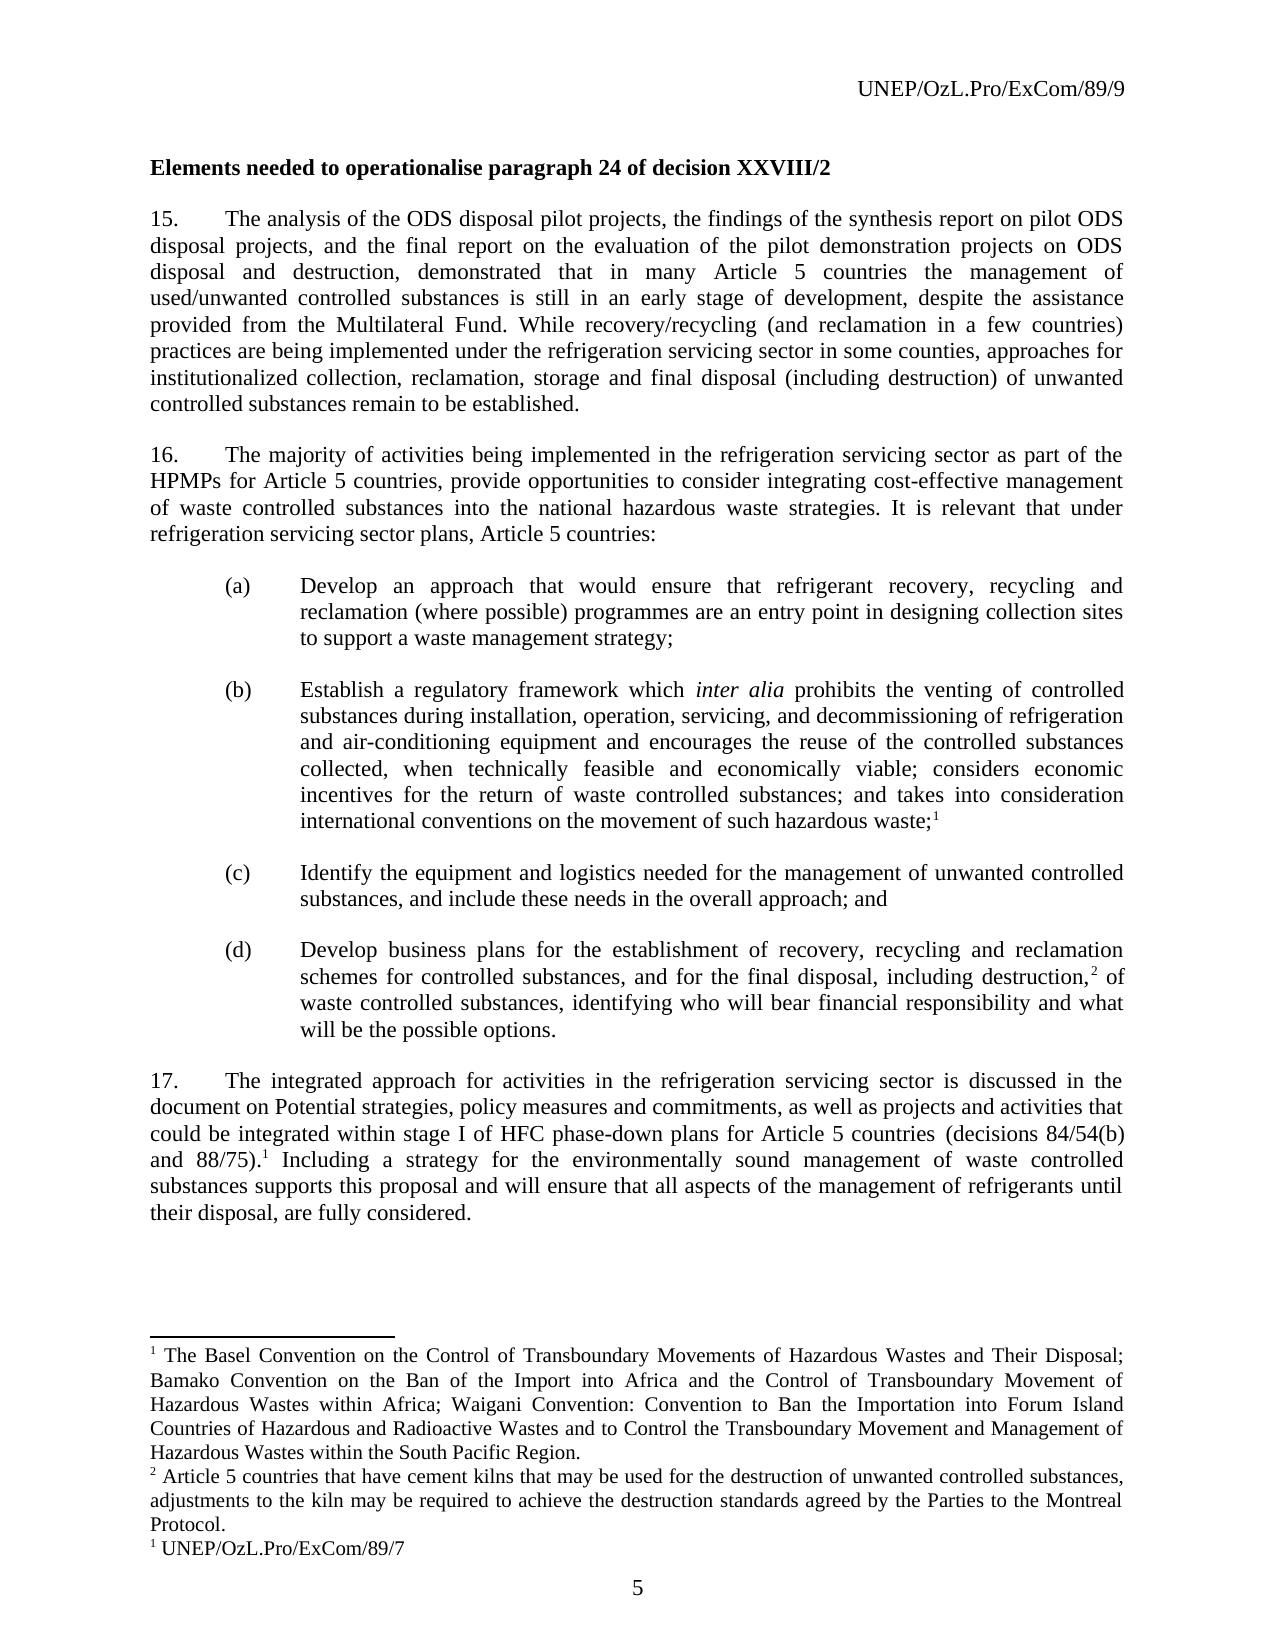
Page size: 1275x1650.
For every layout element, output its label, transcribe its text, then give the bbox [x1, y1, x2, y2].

subtitle Develop an approach that would ensure that refrigerant recovery, recycling and reclamation (where possible) programmes are an entry point in designing collection sites to support a waste management strategy; [225, 572, 1125, 651]
subtitle The integrated approach for activities in the refrigeration servicing sector is discussed in the document on Potential strategies, policy measures and commitments, as well as projects and activities that could be integrated within stage I of HFC phase-down plans for Article 5 countries (decisions 84/54(b) and 88/75). Including a strategy for the environmentally sound management of waste controlled substances supports this proposal and will ensure that all aspects of the management of refrigerants until their disposal, are fully considered. [150, 1067, 1125, 1225]
subtitle The majority of activities being implemented in the refrigeration servicing sector as part of the HPMPs for Article 5 countries, provide opportunities to consider integrating cost-effective management of waste controlled substances into the national hazardous waste strategies. It is relevant that under refrigeration servicing sector plans, Article 5 countries: [150, 441, 1125, 547]
subtitle The analysis of the ODS disposal pilot projects, the findings of the synthesis report on pilot ODS disposal projects, and the final report on the evaluation of the pilot demonstration projects on ODS disposal and destruction, demonstrated that in many Article 5 countries the management of used/unwanted controlled substances is still in an early stage of development, despite the assistance provided from the Multilateral Fund. While recovery/recycling (and reclamation in a few countries) practices are being implemented under the refrigeration servicing sector in some counties, approaches for institutionalized collection, reclamation, storage and final disposal (including destruction) of unwanted controlled substances remain to be established. [150, 205, 1125, 416]
subtitle Identify the equipment and logistics needed for the management of unwanted controlled substances, and include these needs in the overall approach; and [225, 859, 1125, 912]
subtitle Establish a regulatory framework which inter alia prohibits the venting of controlled substances during installation, operation, servicing, and decommissioning of refrigeration and air-conditioning equipment and encourages the reuse of the controlled substances collected, when technically feasible and economically viable; considers economic incentives for the return of waste controlled substances; and takes into consideration international conventions on the movement of such hazardous waste; [225, 676, 1125, 834]
text Elements needed to operationalise paragraph 24 of decision XXVIII/2 [150, 154, 1125, 180]
subtitle Develop business plans for the establishment of recovery, recycling and reclamation schemes for controlled substances, and for the final disposal, including destruction, of waste controlled substances, identifying who will bear financial responsibility and what will be the possible options. [225, 937, 1125, 1042]
